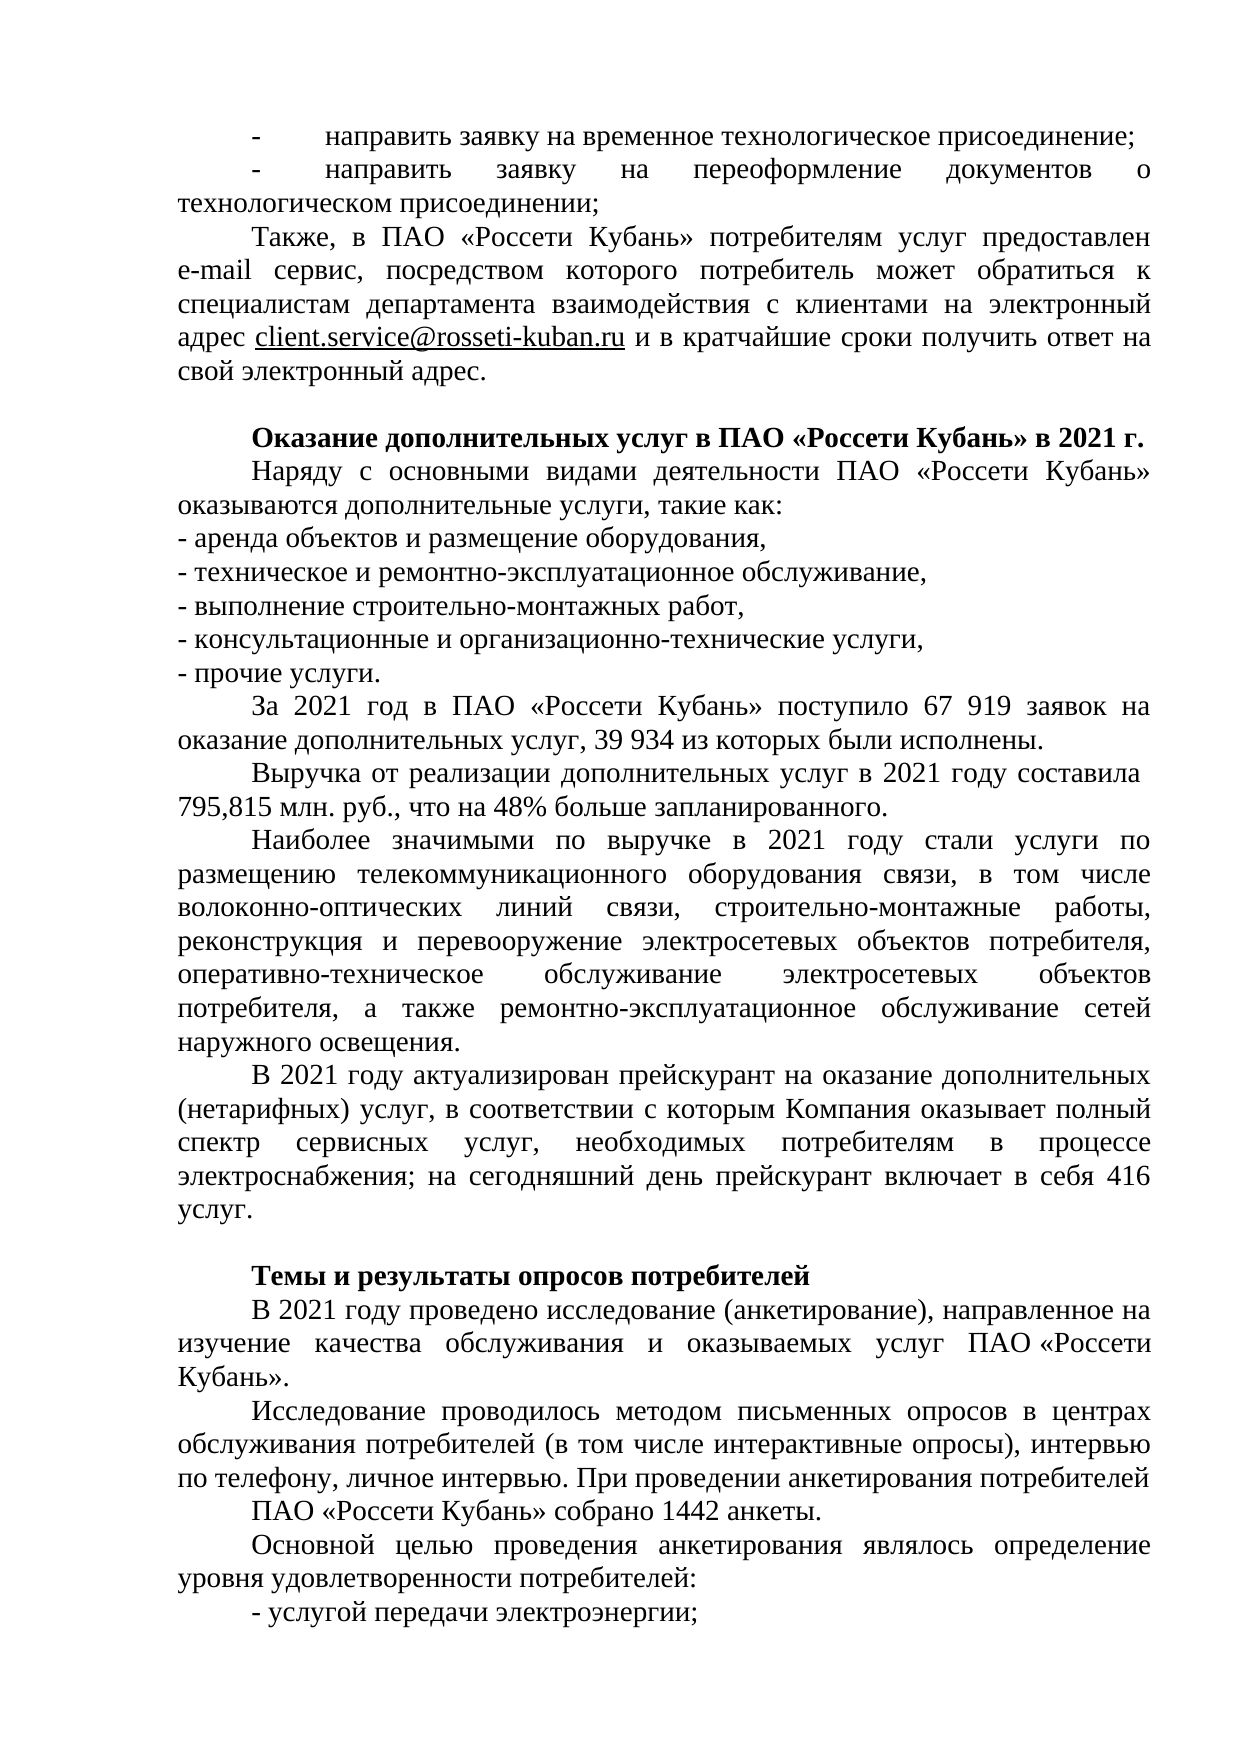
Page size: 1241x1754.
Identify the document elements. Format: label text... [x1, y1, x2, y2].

text Основной целью проведения анкетирования являлось определение уровня удовлетворенности потребителей: [177, 1527, 1152, 1594]
text Наряду с основными видами деятельности ПАО «Россети Кубань» оказываются дополнительные услуги, такие как: [177, 453, 1152, 521]
text - аренда объектов и размещение оборудования, [177, 521, 1152, 554]
text - консультационные и организационно-технические услуги, [177, 621, 1152, 655]
text - услугой передачи электроэнергии; [177, 1594, 1152, 1627]
text Оказание дополнительных услуг в ПАО «Россети Кубань» в 2021 г. [177, 420, 1152, 453]
text ПАО «Россети Кубань» собрано 1442 анкеты. [177, 1493, 1152, 1527]
text - техническое и ремонтно-эксплуатационное обслуживание, [177, 554, 1152, 588]
text Выручка от реализации дополнительных услуг в 2021 году составила 795,815 млн. руб., что на 48% больше запланированного. [177, 755, 1152, 822]
text - направить заявку на переоформление документов о технологическом присоединении; [177, 152, 1152, 219]
text Наиболее значимыми по выручке в 2021 году стали услуги по размещению телекоммуникационного оборудования связи, в том числе волоконно-оптических линий связи, строительно-монтажные работы, реконструкция и перевооружение электросетевых объектов потребителя, оперативно-техническое обслуживание электросетевых объектов потребителя, а также ремонтно-эксплуатационное обслуживание сетей наружного освещения. [177, 822, 1152, 1057]
text Исследование проводилось методом письменных опросов в центрах обслуживания потребителей (в том числе интерактивные опросы), интервью по телефону, личное интервью. При проведении анкетирования потребителей [177, 1393, 1152, 1493]
text - направить заявку на временное технологическое присоединение; [177, 118, 1152, 152]
text - выполнение строительно-монтажных работ, [177, 588, 1152, 621]
text За 2021 год в ПАО «Россети Кубань» поступило 67 919 заявок на оказание дополнительных услуг, 39 934 из которых были исполнены. [177, 688, 1152, 755]
text В 2021 году актуализирован прейскурант на оказание дополнительных (нетарифных) услуг, в соответствии с которым Компания оказывает полный спектр сервисных услуг, необходимых потребителям в процессе электроснабжения; на сегодняшний день прейскурант включает в себя 416 услуг. [177, 1057, 1152, 1225]
text - прочие услуги. [177, 655, 1152, 688]
text В 2021 году проведено исследование (анкетирование), направленное на изучение качества обслуживания и оказываемых услуг ПАО «Россети Кубань». [177, 1292, 1152, 1393]
text Темы и результаты опросов потребителей [177, 1258, 1152, 1292]
text Также, в ПАО «Россети Кубань» потребителям услуг предоставлен e-mail сервис, посредством которого потребитель может обратиться к специалистам департамента взаимодействия с клиентами на электронный адрес client.service@rosseti-kuban.ru и в кратчайшие сроки получить ответ на свой электронный адрес. [177, 219, 1152, 386]
